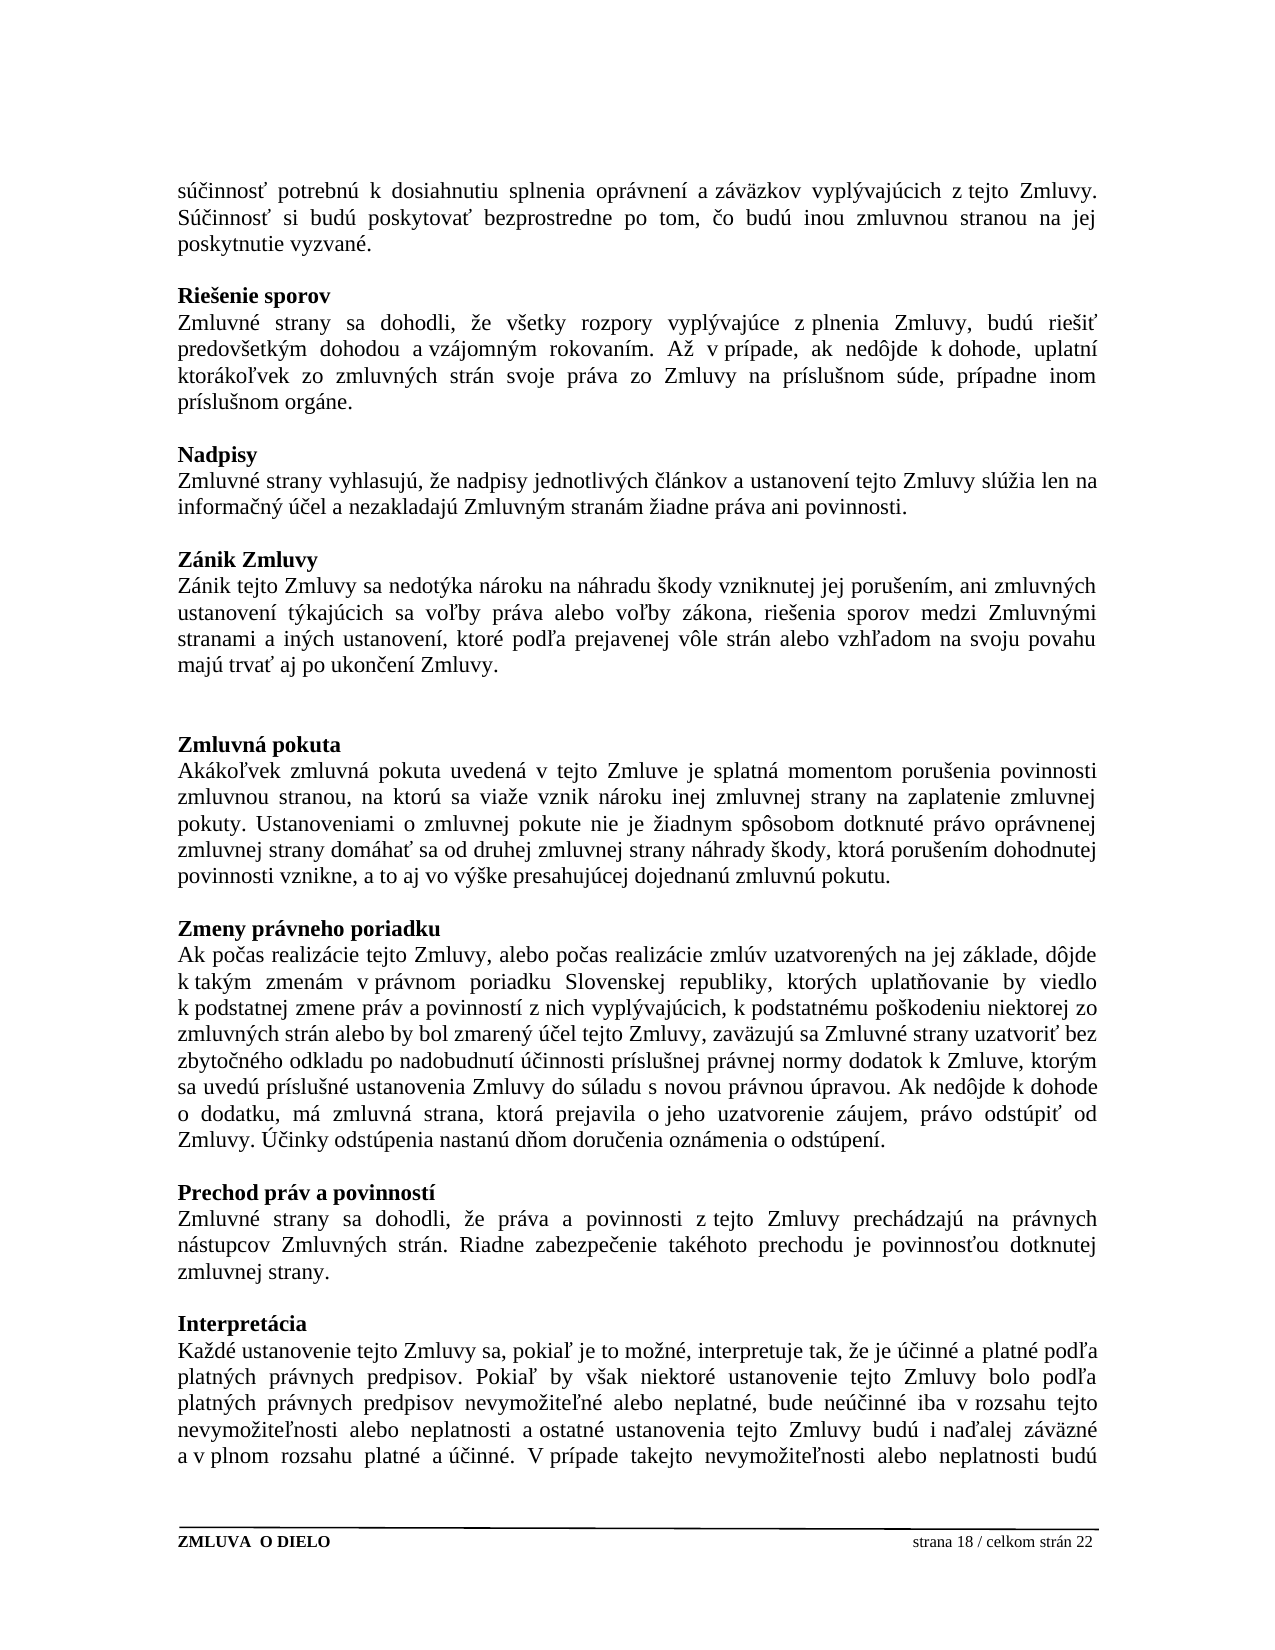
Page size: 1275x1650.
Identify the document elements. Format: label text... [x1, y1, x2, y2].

text Zmluvné strany sa dohodli, že práva a povinnosti z tejto Zmluvy prechádzajú na právnych nástupcov Zmluvných strán. Riadne zabezpečenie takéhoto prechodu je povinnosťou dotknutej zmluvnej strany. [177, 1205, 1098, 1284]
text Zmluvné strany vyhlasujú, že nadpisy jednotlivých článkov a ustanovení tejto Zmluvy slúžia len na informačný účel a nezakladajú Zmluvným stranám žiadne práva ani povinnosti. [177, 467, 1098, 520]
text Zánik tejto Zmluvy sa nedotýka nároku na náhradu škody vzniknutej jej porušením, ani zmluvných ustanovení týkajúcich sa voľby práva alebo voľby zákona, riešenia sporov medzi Zmluvnými stranami a iných ustanovení, ktoré podľa prejavenej vôle strán alebo vzhľadom na svoju povahu majú trvať aj po ukončení Zmluvy. [177, 572, 1098, 678]
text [177, 177, 1098, 256]
text Zmluvná pokuta [177, 731, 1098, 757]
text Zmeny právneho poriadku [177, 915, 1098, 941]
text Akákoľvek zmluvná pokuta uvedená v tejto Zmluve je splatná momentom porušenia povinnosti zmluvnou stranou, na ktorú sa viaže vznik nároku inej zmluvnej strany na zaplatenie zmluvnej pokuty. Ustanoveniami o zmluvnej pokute nie je žiadnym spôsobom dotknuté právo oprávnenej zmluvnej strany domáhať sa od druhej zmluvnej strany náhrady škody, ktorá porušením dohodnutej povinnosti vznikne, a to aj vo výške presahujúcej dojednanú zmluvnú pokutu. [177, 757, 1098, 889]
text Nadpisy [177, 441, 1098, 467]
text Ak počas realizácie tejto Zmluvy, alebo počas realizácie zmlúv uzatvorených na jej základe, dôjde k takým zmenám v právnom poriadku Slovenskej republiky, ktorých uplatňovanie by viedlo k podstatnej zmene práv a povinností z nich vyplývajúcich, k podstatnému poškodeniu niektorej zo zmluvných strán alebo by bol zmarený účel tejto Zmluvy, zaväzujú sa Zmluvné strany uzatvoriť bez zbytočného odkladu po nadobudnutí účinnosti príslušnej právnej normy dodatok k Zmluve, ktorým sa uvedú príslušné ustanovenia Zmluvy do súladu s novou právnou úpravou. Ak nedôjde k dohode o dodatku, má zmluvná strana, ktorá prejavila o jeho uzatvorenie záujem, právo odstúpiť od Zmluvy. Účinky odstúpenia nastanú dňom doručenia oznámenia o odstúpení. [177, 941, 1098, 1152]
text Zánik Zmluvy [177, 546, 1098, 572]
text Zmluvné strany sa dohodli, že všetky rozpory vyplývajúce z plnenia Zmluvy, budú riešiť predovšetkým dohodou a vzájomným rokovaním. Až v prípade, ak nedôjde k dohode, uplatní ktorákoľvek zo zmluvných strán svoje práva zo Zmluvy na príslušnom súde, prípadne inom príslušnom orgáne. [177, 309, 1098, 414]
text Interpretácia [177, 1310, 1098, 1337]
text Riešenie sporov [177, 283, 1098, 309]
text Prechod práv a povinností [177, 1179, 1098, 1205]
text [177, 1337, 1098, 1468]
